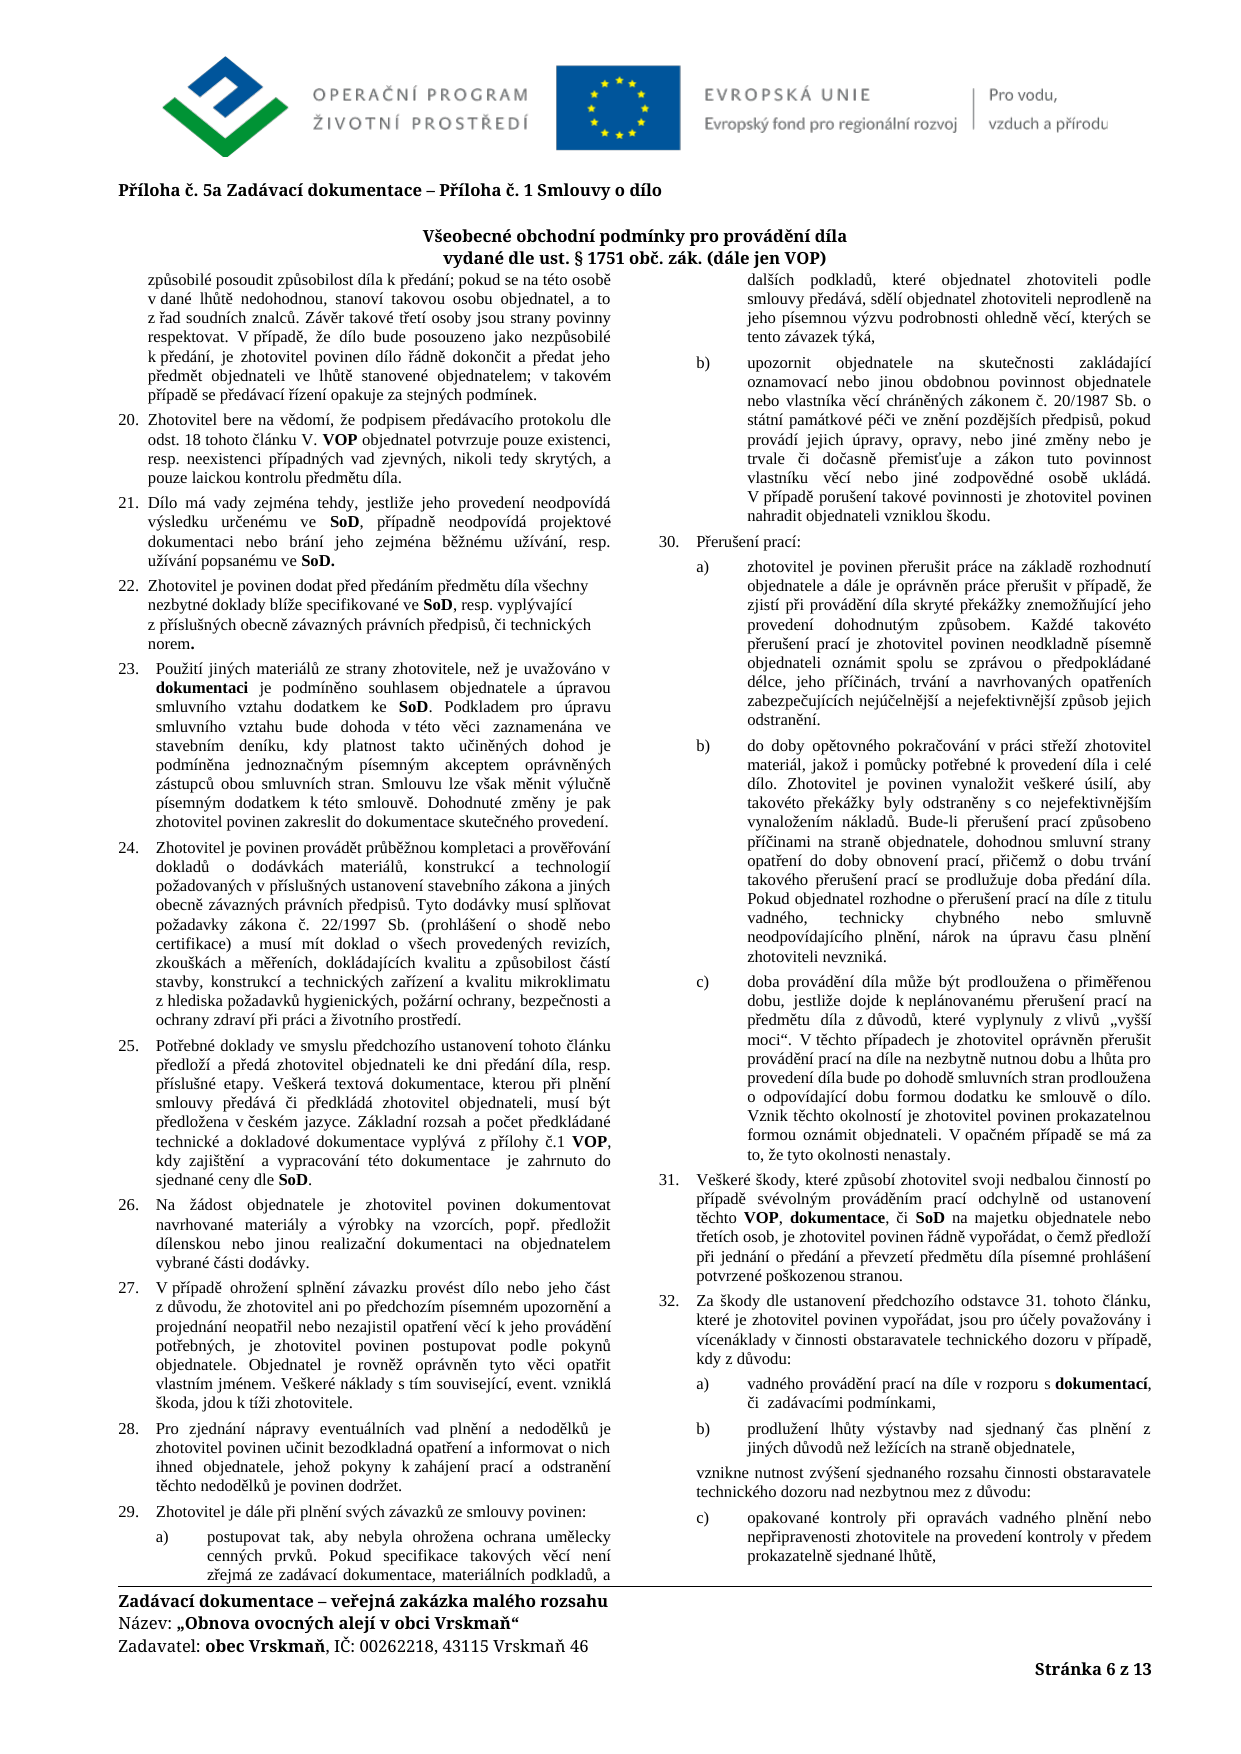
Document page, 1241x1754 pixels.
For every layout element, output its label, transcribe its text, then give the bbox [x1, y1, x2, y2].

list Zhotovitel je dále při plnění svých závazků ze smlouvy povinen: [118, 1501, 611, 1521]
list postupovat tak, aby nebyla ohrožena ochrana umělecky cenných prvků. Pokud specifikace takových věcí není zřejmá ze zadávací dokumentace, materiálních podkladů, a dalších podkladů, které objednatel zhotoviteli podle smlouvy předává, sdělí objednatel zhotoviteli neprodleně na jeho písemnou výzvu podrobnosti ohledně věcí, kterých se tento závazek týká, [156, 1527, 611, 1584]
list Zhotovitel bere na vědomí, že podpisem předávacího protokolu dle odst. 18 tohoto článku V. VOP objednatel potvrzuje pouze existenci, resp. neexistenci případných vad zjevných, nikoli tedy skrytých, a pouze laickou kontrolu předmětu díla. [118, 410, 611, 487]
list Přerušení prací: [658, 531, 1152, 551]
list Potřebné doklady ve smyslu předchozího ustanovení tohoto článku předloží a předá zhotovitel objednateli ke dni předání díla, resp. příslušné etapy. Veškerá textová dokumentace, kterou při plnění smlouvy předává či předkládá zhotovitel objednateli, musí být předložena v českém jazyce. Základní rozsah a počet předkládané technické a dokladové dokumentace vyplývá z přílohy č.1 VOP, kdy zajištění a vypracování této dokumentace je zahrnuto do sjednané ceny dle SoD. [118, 1036, 611, 1189]
list Zhotovitel je povinen dodat před předáním předmětu díla všechny nezbytné doklady blíže specifikované ve SoD, resp. vyplývající z příslušných obecně závazných právních předpisů, či technických norem. [118, 576, 611, 653]
list prodlužení lhůty výstavby nad sjednaný čas plnění z jiných důvodů než ležících na straně objednatele, [696, 1418, 1152, 1457]
list Veškeré škody, které způsobí zhotovitel svoji nedbalou činností po případě svévolným prováděním prací odchylně od ustanovení těchto VOP, dokumentace, či SoD na majetku objednatele nebo třetích osob, je zhotovitel povinen řádně vypořádat, o čemž předloží při jednání o předání a převzetí předmětu díla písemné prohlášení potvrzené poškozenou stranou. [658, 1170, 1152, 1285]
list upozornit objednatele na skutečnosti zakládající oznamovací nebo jinou obdobnou povinnost objednatele nebo vlastníka věcí chráněných zákonem č. 20/1987 Sb. o státní památkové péči ve znění pozdějších předpisů, pokud provádí jejich úpravy, opravy, nebo jiné změny nebo je trvale či dočasně přemisťuje a zákon tuto povinnost vlastníku věcí nebo jiné zodpovědné osobě ukládá. V případě porušení takové povinnosti je zhotovitel povinen nahradit objednateli vzniklou škodu. [696, 353, 1152, 525]
list Použití jiných materiálů ze strany zhotovitele, než je uvažováno v dokumentaci je podmíněno souhlasem objednatele a úpravou smluvního vztahu dodatkem ke SoD. Podkladem pro úpravu smluvního vztahu bude dohoda v této věci zaznamenána ve stavebním deníku, kdy platnost takto učiněných dohod je podmíněna jednoznačným písemným akceptem oprávněných zástupců obou smluvních stran. Smlouvu lze však měnit výlučně písemným dodatkem k této smlouvě. Dohodnuté změny je pak zhotovitel povinen zakreslit do dokumentace skutečného provedení. [118, 659, 611, 831]
list Na žádost objednatele je zhotovitel povinen dokumentovat navrhované materiály a výrobky na vzorcích, popř. předložit dílenskou nebo jinou realizační dokumentaci na objednatelem vybrané části dodávky. [118, 1195, 611, 1272]
list postupovat tak, aby nebyla ohrožena ochrana umělecky cenných prvků. Pokud specifikace takových věcí není zřejmá ze zadávací dokumentace, materiálních podkladů, a dalších podkladů, které objednatel zhotoviteli podle smlouvy předává, sdělí objednatel zhotoviteli neprodleně na jeho písemnou výzvu podrobnosti ohledně věcí, kterých se tento závazek týká, [696, 270, 1152, 346]
list vadného provádění prací na díle v rozporu s dokumentací, či zadávacími podmínkami, [696, 1374, 1152, 1412]
list Pro zjednání nápravy eventuálních vad plnění a nedodělků je zhotovitel povinen učinit bezodkladná opatření a informovat o nich ihned objednatele, jehož pokyny k zahájení prací a odstranění těchto nedodělků je povinen dodržet. [118, 1418, 611, 1495]
picture [162, 56, 1108, 157]
list Dílo má vady zejména tehdy, jestliže jeho provedení neodpovídá výsledku určenému ve SoD, případně neodpovídá projektové dokumentaci nebo brání jeho zejména běžnému užívání, resp. užívání popsanému ve SoD. [118, 493, 611, 570]
text vznikne nutnost zvýšení sjednaného rozsahu činnosti obstaravatele technického dozoru nad nezbytnou mez z důvodu: [696, 1463, 1152, 1501]
list Za škody dle ustanovení předchozího odstavce 31. tohoto článku, které je zhotovitel povinen vypořádat, jsou pro účely považovány i vícenáklady v činnosti obstaravatele technického dozoru v případě, kdy z důvodu: [658, 1291, 1152, 1368]
list opakované kontroly při opravách vadného plnění nebo nepřipravenosti zhotovitele na provedení kontroly v předem prokazatelně sjednané lhůtě, [696, 1508, 1152, 1565]
list zhotovitel je povinen přerušit práce na základě rozhodnutí objednatele a dále je oprávněn práce přerušit v případě, že zjistí při provádění díla skryté překážky znemožňující jeho provedení dohodnutým způsobem. Každé takovéto přerušení prací je zhotovitel povinen neodkladně písemně objednateli oznámit spolu se zprávou o předpokládané délce, jeho příčinách, trvání a navrhovaných opatřeních zabezpečujících nejúčelnější a nejefektivnější způsob jejich odstranění. [696, 557, 1152, 729]
list V případě ohrožení splnění závazku provést dílo nebo jeho část z důvodu, že zhotovitel ani po předchozím písemném upozornění a projednání neopatřil nebo nezajistil opatření věcí k jeho provádění potřebných, je zhotovitel povinen postupovat podle pokynů objednatele. Objednatel je rovněž oprávněn tyto věci opatřit vlastním jménem. Veškeré náklady s tím související, event. vzniklá škoda, jdou k tíži zhotovitele. [118, 1278, 611, 1412]
list doba provádění díla může být prodloužena o přiměřenou dobu, jestliže dojde k neplánovanému přerušení prací na předmětu díla z důvodů, které vyplynuly z vlivů „vyšší moci“. V těchto případech je zhotovitel oprávněn přerušit provádění prací na díle na nezbytně nutnou dobu a lhůta pro provedení díla bude po dohodě smluvních stran prodloužena o odpovídající dobu formou dodatku ke smlouvě o dílo. Vznik těchto okolností je zhotovitel povinen prokazatelnou formou oznámit objednateli. V opačném případě se má za to, že tyto okolnosti nenastaly. [696, 972, 1152, 1163]
list do doby opětovného pokračování v práci střeží zhotovitel materiál, jakož i pomůcky potřebné k provedení díla i celé dílo. Zhotovitel je povinen vynaložit veškeré úsilí, aby takovéto překážky byly odstraněny s co nejefektivnějším vynaložením nákladů. Bude-li přerušení prací způsobeno příčinami na straně objednatele, dohodnou smluvní strany opatření do doby obnovení prací, přičemž o dobu trvání takového přerušení prací se prodlužuje doba předání díla. Pokud objednatel rozhodne o přerušení prací na díle z titulu vadného, technicky chybného nebo smluvně neodpovídajícího plnění, nárok na úpravu času plnění zhotoviteli nevzniká. [696, 736, 1152, 966]
list Zhotovitel je povinen provádět průběžnou kompletaci a prověřování dokladů o dodávkách materiálů, konstrukcí a technologií požadovaných v příslušných ustanovení stavebního zákona a jiných obecně závazných právních předpisů. Tyto dodávky musí splňovat požadavky zákona č. 22/1997 Sb. (prohlášení o shodě nebo certifikace) a musí mít doklad o všech provedených revizích, zkouškách a měřeních, dokládajících kvalitu a způsobilost částí stavby, konstrukcí a technických zařízení a kvalitu mikroklimatu z hlediska požadavků hygienických, požární ochrany, bezpečnosti a ochrany zdraví při práci a životního prostředí. [118, 838, 611, 1029]
